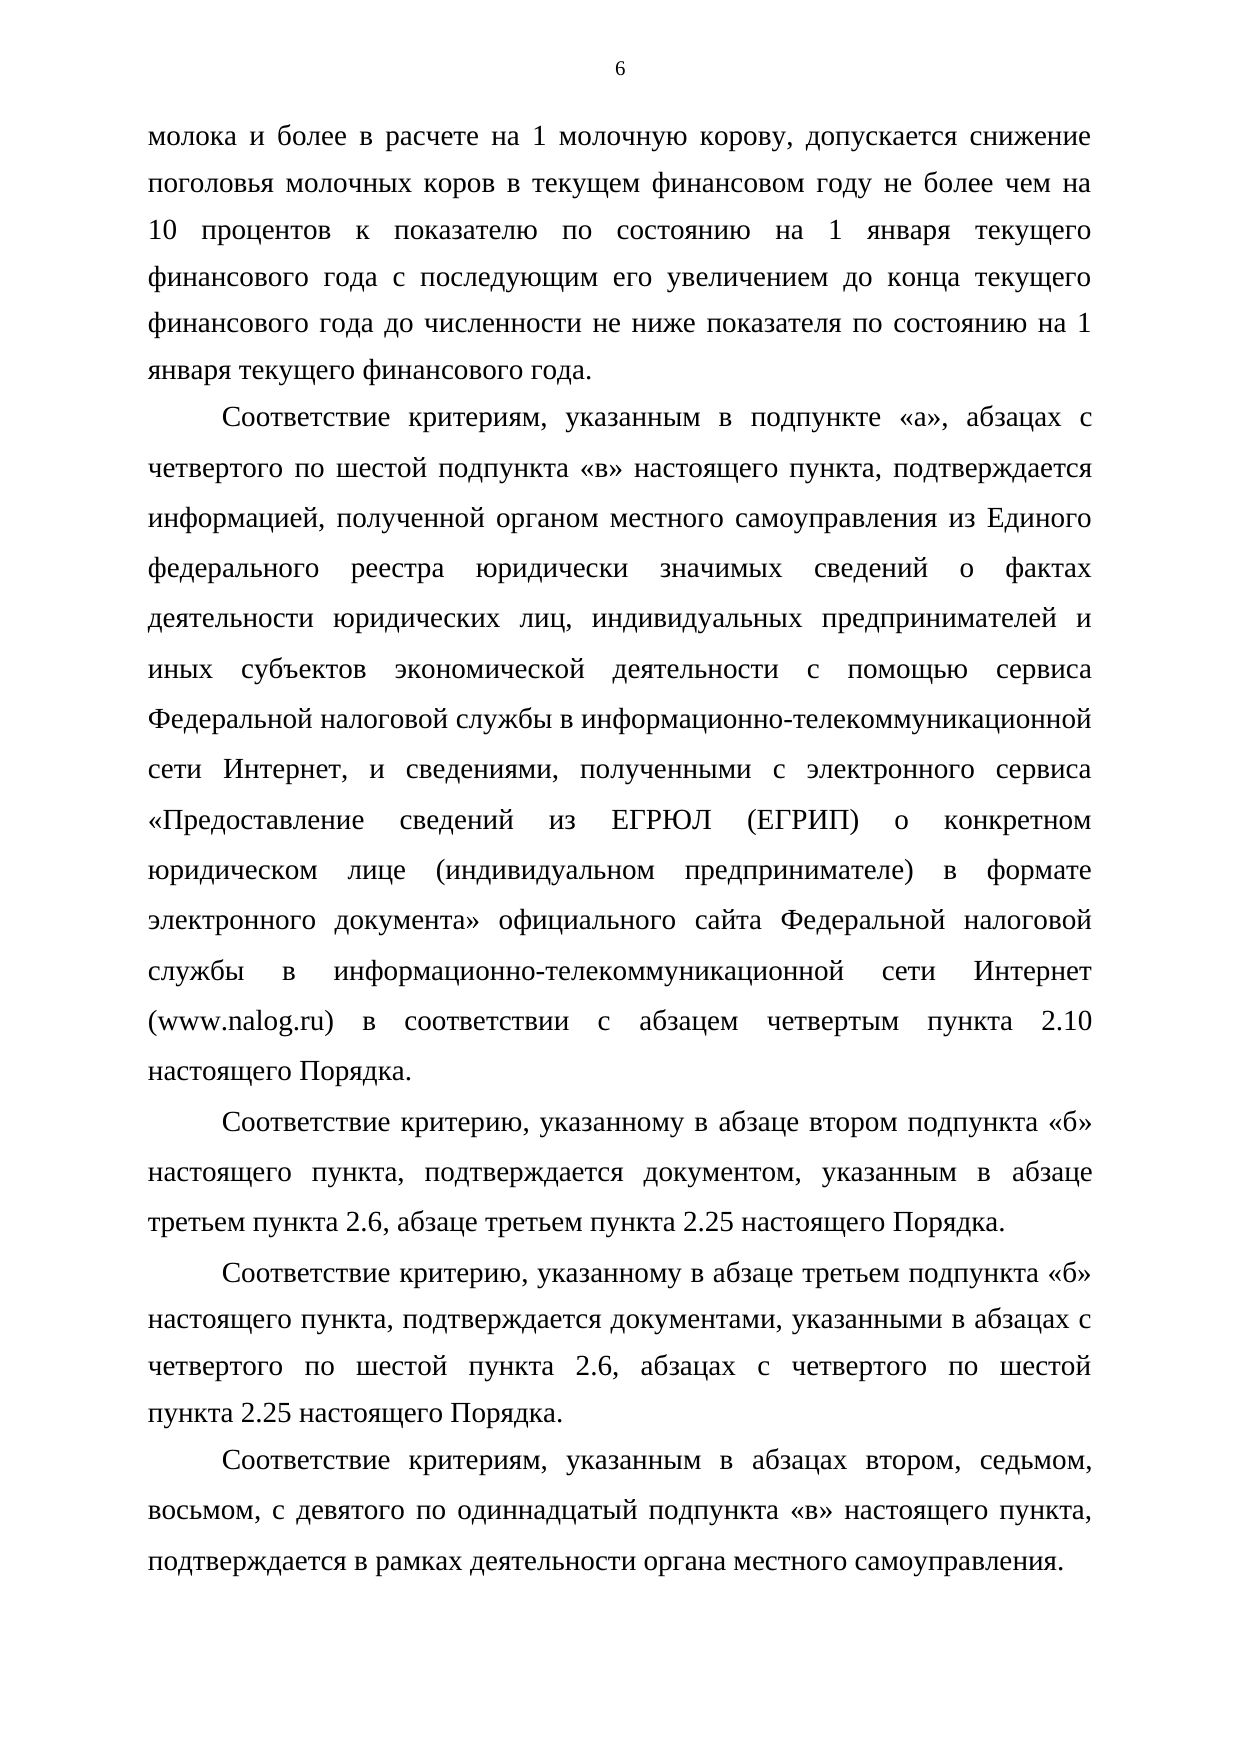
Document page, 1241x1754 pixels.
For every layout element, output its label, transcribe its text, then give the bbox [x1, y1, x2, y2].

text Соответствие критерию, указанному в абзаце третьем подпункта «б» настоящего пункта, подтверждается документами, указанными в абзацах с четвертого по шестой пункта 2.6, абзацах с четвертого по шестой пункта 2.25 настоящего Порядка. [148, 1255, 1092, 1429]
text Соответствие критериям, указанным в подпункте «а», абзацах с четвертого по шестой подпункта «в» настоящего пункта, подтверждается информацией, полученной органом местного самоуправления из Единого федерального реестра юридически значимых сведений о фактах деятельности юридических лиц, индивидуальных предпринимателей и иных субъектов экономической деятельности с помощью сервиса Федеральной налоговой службы в информационно-телекоммуникационной сети Интернет, и сведениями, полученными с электронного сервиса «Предоставление сведений из ЕГРЮЛ (ЕГРИП) о конкретном юридическом лице (индивидуальном предпринимателе) в формате электронного документа» официального сайта Федеральной налоговой службы в информационно-телекоммуникационной сети Интернет (www.nalog.ru) в соответствии с абзацем четвертым пункта 2.10 настоящего Порядка. [148, 399, 1092, 1087]
text Соответствие критериям, указанным в абзацах втором, седьмом, восьмом, с девятого по одиннадцатый подпункта «в» настоящего пункта, подтверждается в рамках деятельности органа местного самоуправления. [148, 1442, 1092, 1576]
text Соответствие критерию, указанному в абзаце втором подпункта «б» настоящего пункта, подтверждается документом, указанным в абзаце третьем пункта 2.6, абзаце третьем пункта 2.25 настоящего Порядка. [148, 1104, 1092, 1238]
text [148, 118, 1092, 386]
